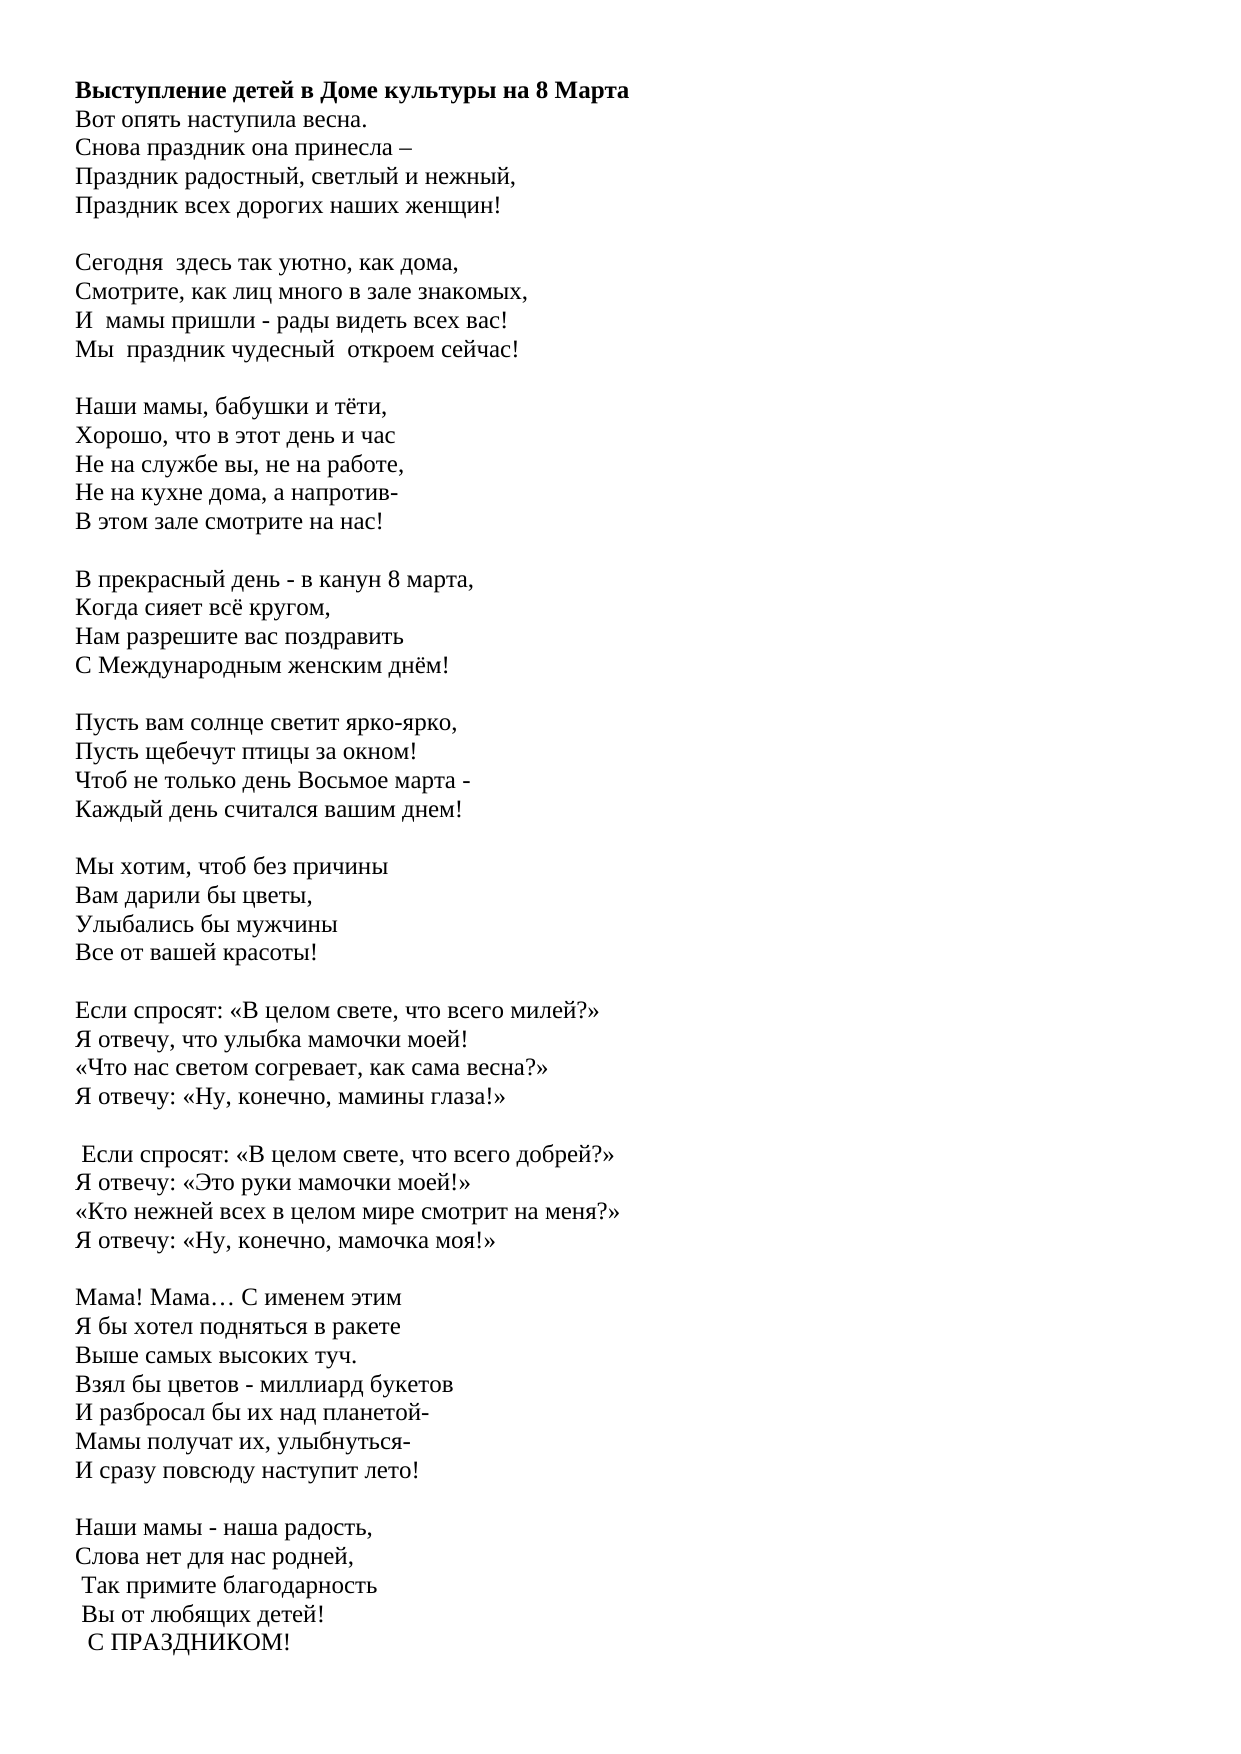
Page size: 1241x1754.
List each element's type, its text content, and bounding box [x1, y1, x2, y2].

text Я отвечу: «Ну, конечно, мамочка моя!» [75, 1225, 1165, 1254]
text Пусть вам солнце светит ярко-ярко, Пусть щебечут птицы за окном! Чтоб не только день Восьмое марта - Каждый день считался вашим днем! [75, 707, 1165, 822]
text Взял бы цветов - миллиард букетов [75, 1369, 1165, 1397]
text Мы праздник чудесный откроем сейчас! [75, 334, 1165, 362]
text Сегодня здесь так уютно, как дома, [75, 247, 1165, 276]
text В этом зале смотрите на нас! [75, 506, 1165, 535]
text С ПРАЗДНИКОМ! [75, 1627, 1165, 1656]
text Улыбались бы мужчины [75, 909, 1165, 937]
text Наши мамы - наша радость, [75, 1512, 1165, 1541]
text «Кто нежней всех в целом мире смотрит на меня?» [75, 1196, 1165, 1225]
text Вот опять наступила весна. [75, 104, 1165, 132]
text Если спросят: «В целом свете, что всего милей?» [75, 995, 1165, 1024]
text Я бы хотел подняться в ракете [75, 1311, 1165, 1340]
text Когда сияет всё кругом, [75, 592, 1165, 621]
text Снова праздник она принесла – [75, 132, 1165, 161]
text Я отвечу, что улыбка мамочки моей! [75, 1024, 1165, 1052]
text Выше самых высоких туч. [75, 1340, 1165, 1369]
text Мама! Мама… С именем этим [75, 1282, 1165, 1311]
text Выступление детей в Доме культуры на 8 Марта [75, 75, 1165, 104]
text Наши мамы, бабушки и тёти, [75, 391, 1165, 420]
text С Международным женским днём! [75, 650, 1165, 679]
text Праздник всех дорогих наших женщин! [75, 190, 1165, 219]
text Не на службе вы, не на работе, [75, 449, 1165, 477]
text «Что нас светом согревает, как сама весна?» [75, 1052, 1165, 1081]
text Слова нет для нас родней, [75, 1541, 1165, 1570]
text Я отвечу: «Ну, конечно, мамины глаза!» [75, 1081, 1165, 1110]
text Все от вашей красоты! [75, 937, 1165, 966]
text В прекрасный день - в канун 8 марта, [75, 564, 1165, 592]
text Вам дарили бы цветы, [75, 880, 1165, 909]
text Я отвечу: «Это руки мамочки моей!» [75, 1167, 1165, 1196]
text Хорошо, что в этот день и час [75, 420, 1165, 449]
text Праздник радостный, светлый и нежный, [75, 161, 1165, 190]
text Смотрите, как лиц много в зале знакомых, [75, 276, 1165, 305]
text Вы от любящих детей! [75, 1599, 1165, 1627]
text И разбросал бы их над планетой- [75, 1397, 1165, 1426]
text Так примите благодарность [75, 1570, 1165, 1599]
text И мамы пришли - рады видеть всех вас! [75, 305, 1165, 334]
text Мамы получат их, улыбнуться- [75, 1426, 1165, 1455]
text И сразу повсюду наступит лето! [75, 1455, 1165, 1484]
text Мы хотим, чтоб без причины [75, 851, 1165, 880]
text Если спросят: «В целом свете, что всего добрей?» [75, 1139, 1165, 1167]
text Нам разрешите вас поздравить [75, 621, 1165, 650]
text Не на кухне дома, а напротив- [75, 477, 1165, 506]
